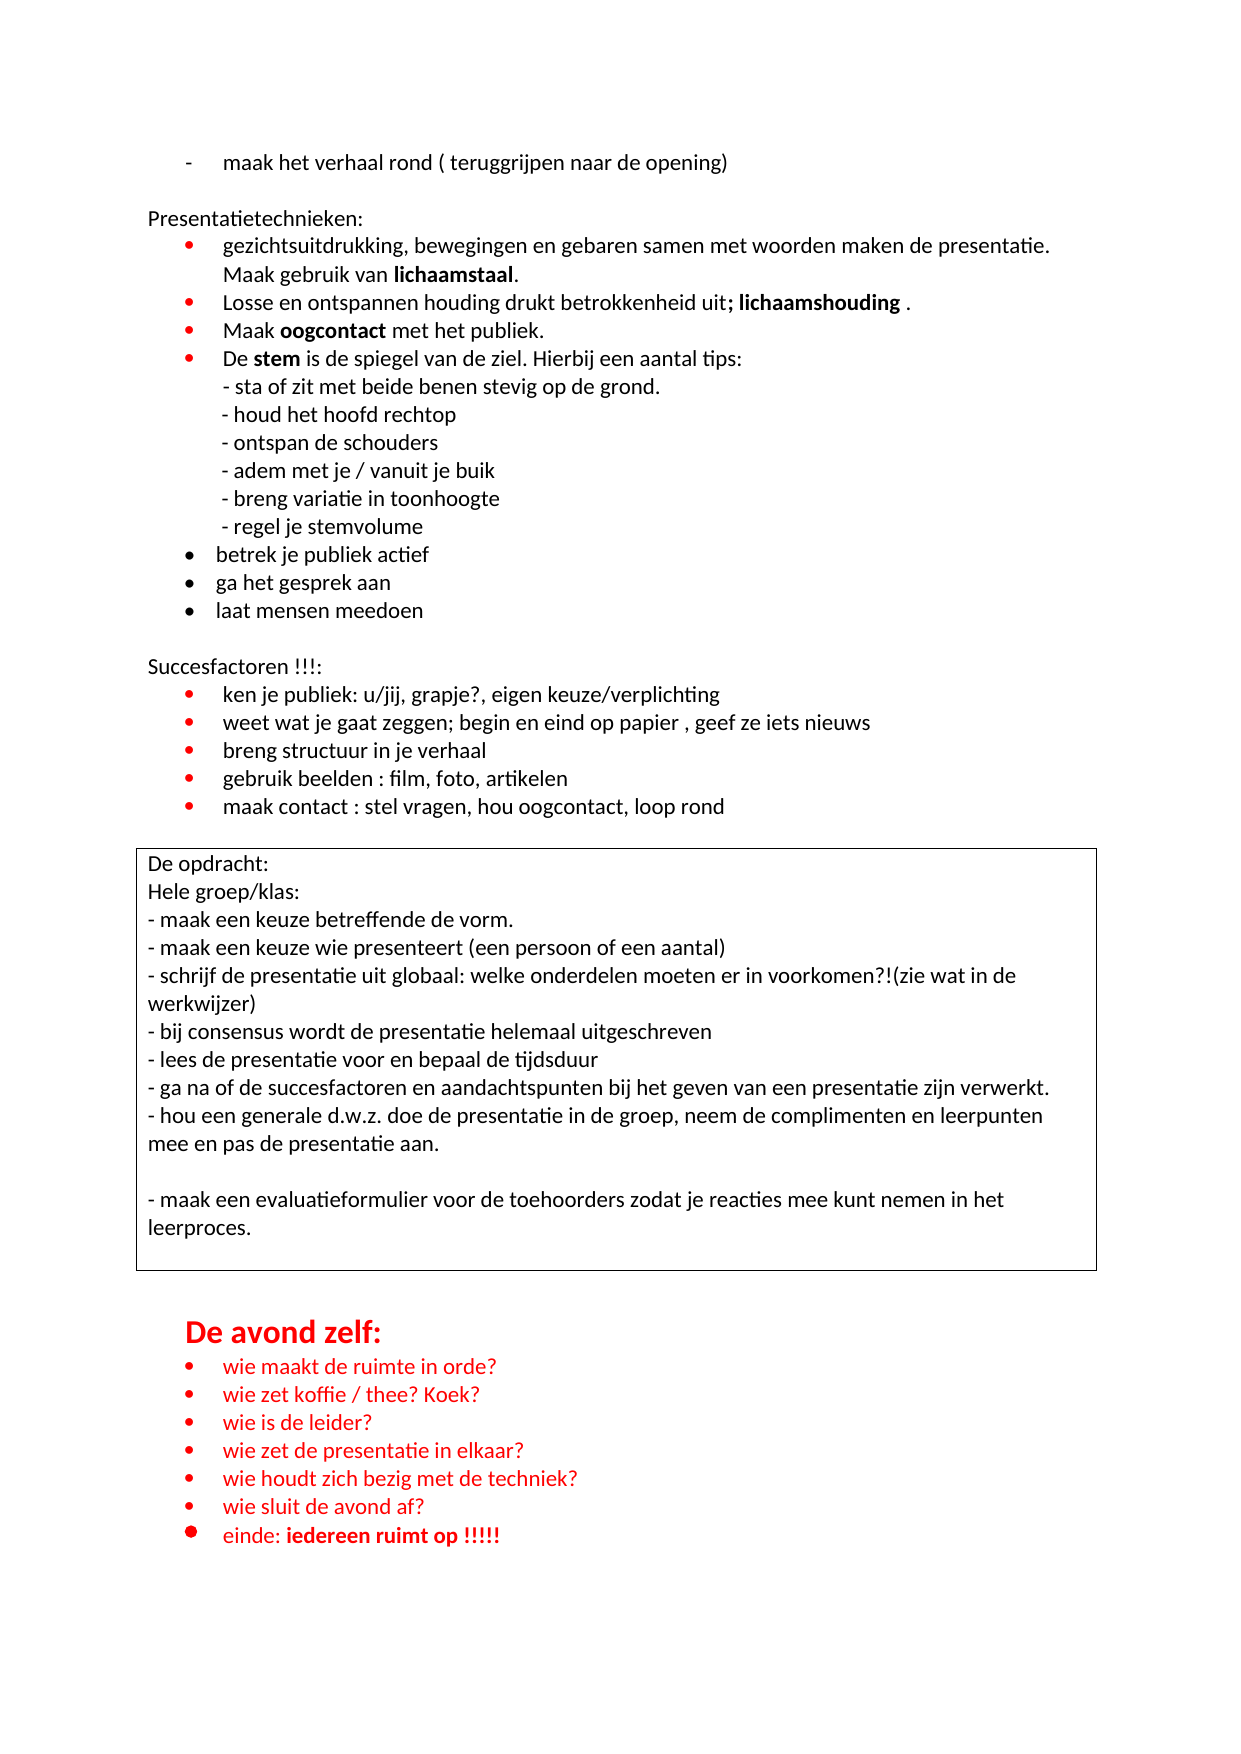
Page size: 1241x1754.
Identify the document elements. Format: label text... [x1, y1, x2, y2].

list weet wat je gaat zeggen; begin en eind op papier , geef ze iets nieuws [185, 708, 1093, 736]
list gezichtsuitdrukking, bewegingen en gebaren samen met woorden maken de presentatie. Maak gebruik van lichaamstaal. [185, 232, 1093, 288]
list wie zet de presentatie in elkaar? [185, 1436, 1093, 1464]
list gebruik beelden : film, foto, artikelen [185, 764, 1093, 792]
list Maak oogcontact met het publiek. [185, 316, 1093, 344]
list wie zet koffie / thee? Koek? [185, 1380, 1093, 1408]
text Presentatietechnieken: [148, 204, 1093, 232]
list maak het verhaal rond ( teruggrijpen naar de opening) [185, 148, 1093, 176]
text De avond zelf: [185, 1311, 1093, 1352]
list wie is de leider? [185, 1408, 1093, 1436]
text - houd het hoofd rechtop [221, 400, 1093, 428]
list maak contact : stel vragen, hou oogcontact, loop rond [185, 792, 1093, 820]
text • betrek je publiek actief [148, 540, 1093, 568]
list wie sluit de avond af? [185, 1492, 1093, 1520]
list wie maakt de ruimte in orde? [185, 1352, 1093, 1380]
text - regel je stemvolume [221, 512, 1093, 540]
text - ontspan de schouders [221, 428, 1093, 456]
list ken je publiek: u/jij, grapje?, eigen keuze/verplichting [185, 680, 1093, 708]
text - breng variatie in toonhoogte [221, 484, 1093, 512]
text • ga het gesprek aan [148, 568, 1093, 596]
text • laat mensen meedoen [148, 596, 1093, 624]
list De stem is de spiegel van de ziel. Hierbij een aantal tips: - sta of zit met beide benen stevig op de grond. [185, 344, 1093, 400]
list wie houdt zich bezig met de techniek? [185, 1464, 1093, 1492]
text - adem met je / vanuit je buik [221, 456, 1093, 484]
list Losse en ontspannen houding drukt betrokkenheid uit; lichaamshouding . [185, 288, 1093, 316]
table_header De opdracht: Hele groep/klas: - maak een keuze betreffende de vorm. - maak een keuze wie presenteert (een persoon of een aantal) - schrijf de presentatie uit globaal: welke onderdelen moeten er in voorkomen?!(zie wat in de werkwijzer) - bij consensus wordt de presentatie helemaal uitgeschreven - lees de presentatie voor en bepaal de tijdsduur - ga na of de succesfactoren en aandachtspunten bij het geven van een presentatie zijn verwerkt. - hou een generale d.w.z. doe de presentatie in de groep, neem de complimenten en leerpunten mee en pas de presentatie aan. - maak een evaluatieformulier voor de toehoorders zodat je reacties mee kunt nemen in het leerproces. [137, 849, 1096, 1269]
text Succesfactoren !!!: [148, 652, 1093, 680]
list breng structuur in je verhaal [185, 736, 1093, 764]
list einde: iedereen ruimt op !!!!! [185, 1520, 1093, 1550]
